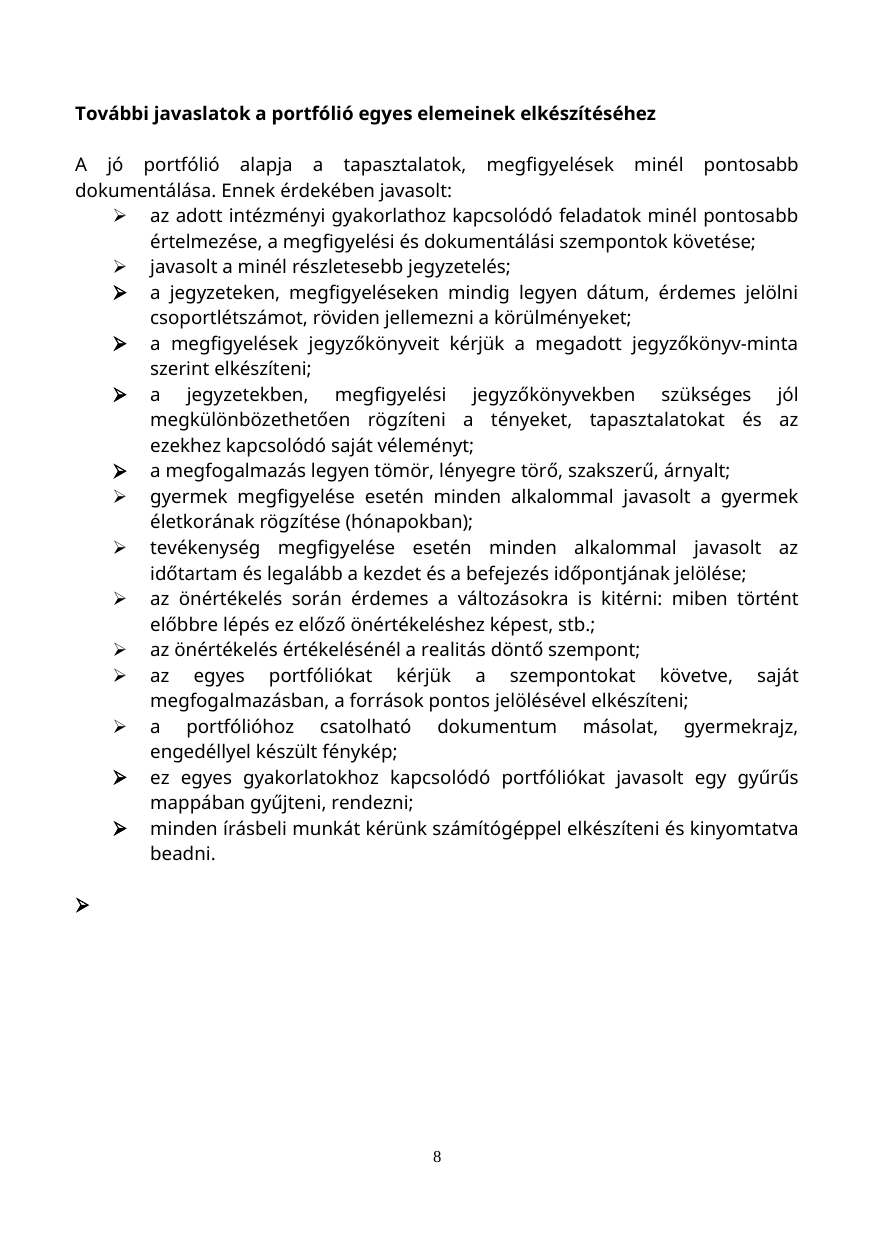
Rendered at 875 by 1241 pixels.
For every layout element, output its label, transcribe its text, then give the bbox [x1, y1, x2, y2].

list minden írásbeli munkát kérünk számítógéppel elkészíteni és kinyomtatva beadni. [112, 815, 799, 866]
text A jó portfólió alapja a tapasztalatok, megfigyelések minél pontosabb dokumentálása. Ennek érdekében javasolt: [75, 152, 799, 203]
list az önértékelés értékelésénél a realitás döntő szempont; [112, 636, 799, 662]
list a megfogalmazás legyen tömör, lényegre törő, szakszerű, árnyalt; [112, 458, 799, 483]
list az egyes portfóliókat kérjük a szempontokat követve, saját megfogalmazásban, a források pontos jelölésével elkészíteni; [112, 662, 799, 713]
list javasolt a minél részletesebb jegyzetelés; [112, 254, 799, 279]
list a jegyzeteken, megfigyeléseken mindig legyen dátum, érdemes jelölni csoportlétszámot, röviden jellemezni a körülményeket; [112, 279, 799, 330]
list ez egyes gyakorlatokhoz kapcsolódó portfóliókat javasolt egy gyűrűs mappában gyűjteni, rendezni; [112, 764, 799, 815]
list a megfigyelések jegyzőkönyveit kérjük a megadott jegyzőkönyv-minta szerint elkészíteni; [112, 330, 799, 381]
list az adott intézményi gyakorlathoz kapcsolódó feladatok minél pontosabb értelmezése, a megfigyelési és dokumentálási szempontok követése; [112, 203, 799, 254]
list a portfólióhoz csatolható dokumentum másolat, gyermekrajz, engedéllyel készült fénykép; [112, 713, 799, 764]
text További javaslatok a portfólió egyes elemeinek elkészítéséhez [75, 101, 799, 126]
list gyermek megfigyelése esetén minden alkalommal javasolt a gyermek életkorának rögzítése (hónapokban); [112, 483, 799, 534]
list az önértékelés során érdemes a változásokra is kitérni: miben történt előbbre lépés ez előző önértékeléshez képest, stb.; [112, 585, 799, 636]
list a jegyzetekben, megfigyelési jegyzőkönyvekben szükséges jól megkülönbözethetően rögzíteni a tényeket, tapasztalatokat és az ezekhez kapcsolódó saját véleményt; [112, 381, 799, 458]
list tevékenység megfigyelése esetén minden alkalommal javasolt az időtartam és legalább a kezdet és a befejezés időpontjának jelölése; [112, 534, 799, 585]
